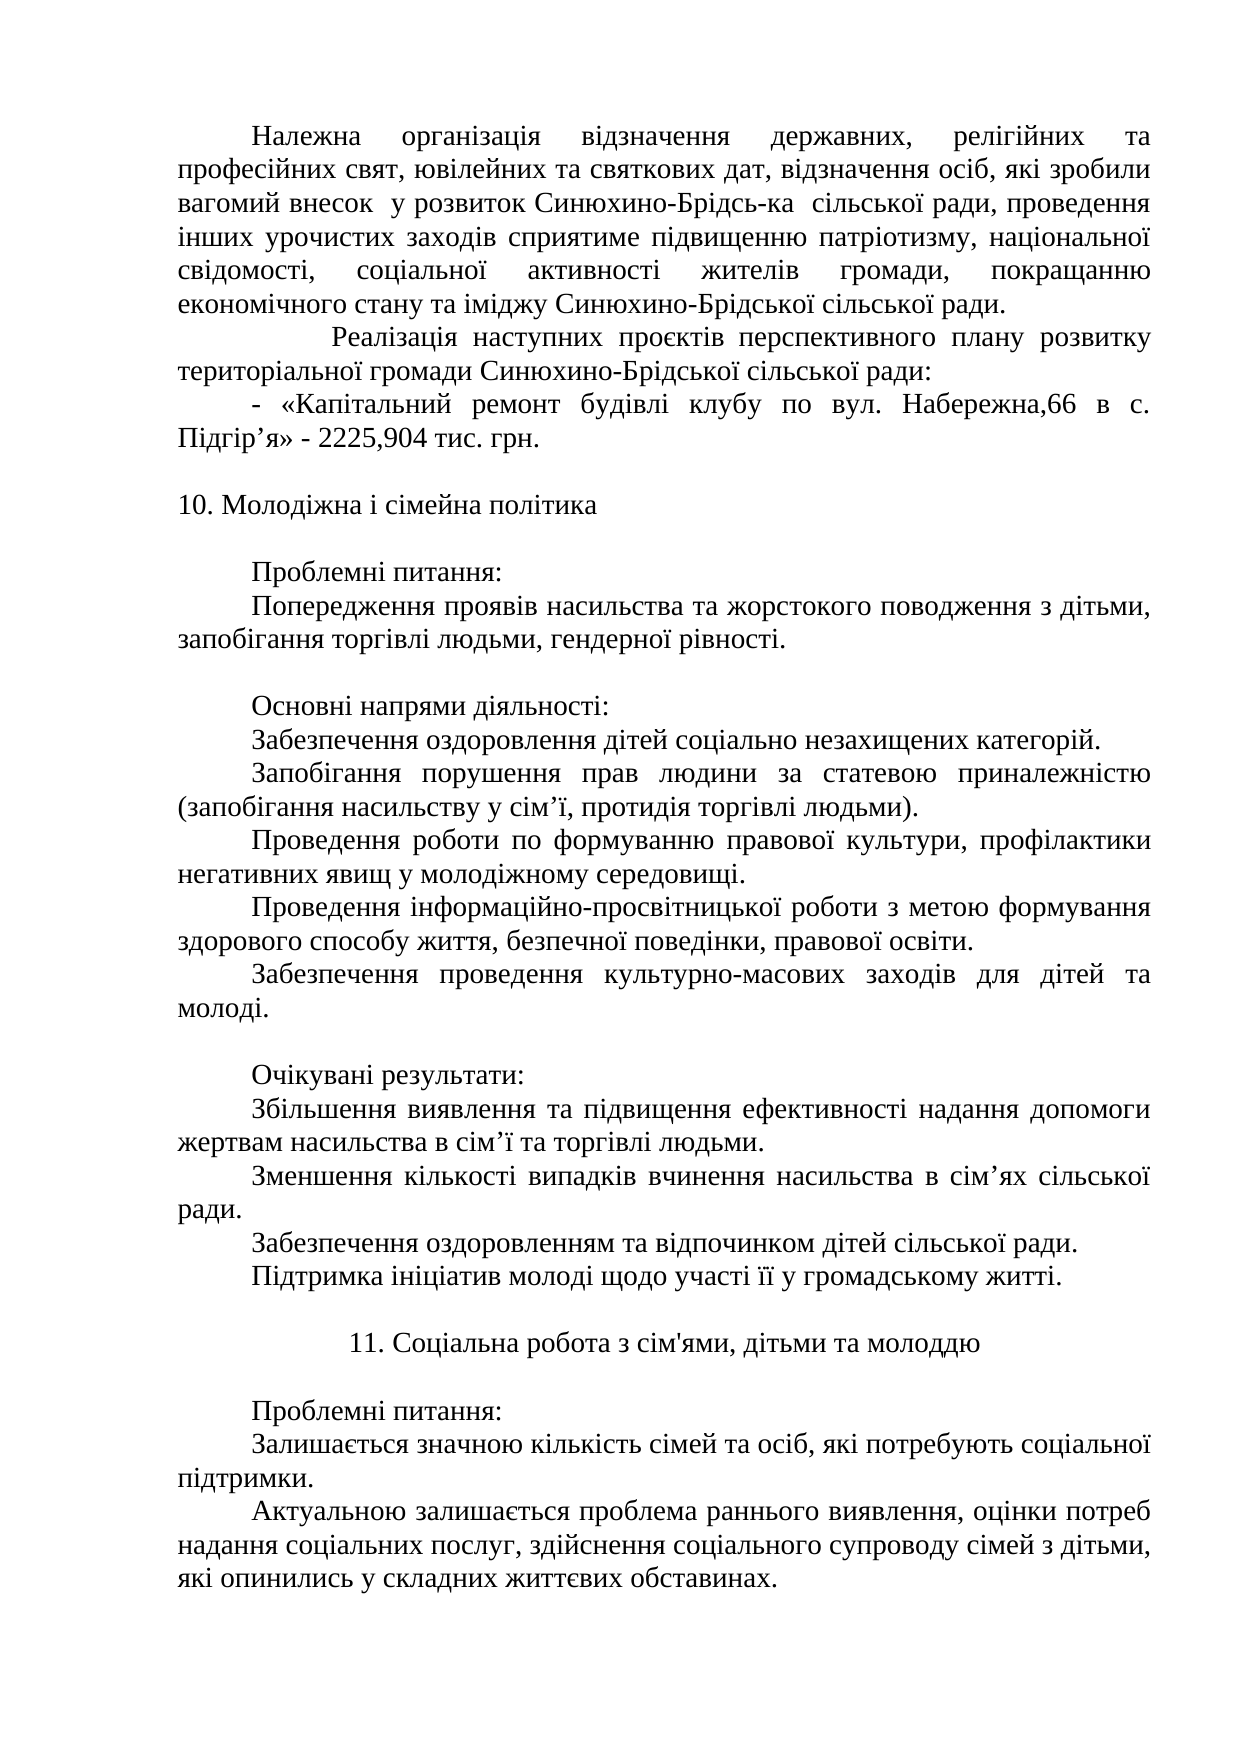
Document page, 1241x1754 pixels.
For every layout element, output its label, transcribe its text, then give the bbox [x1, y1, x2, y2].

text 10. Молодіжна і сімейна політика [177, 487, 1152, 521]
text 11. Соціальна робота з сім'ями, дітьми та молоддю [177, 1326, 1152, 1359]
text Проблемні питання: [177, 554, 1152, 588]
text Актуальною залишається проблема раннього виявлення, оцінки потреб надання соціальних послуг, здійснення соціального супроводу сімей з дітьми, які опинились у складних життєвих обставинах. [177, 1493, 1152, 1594]
text Проведення роботи по формуванню правової культури, профілактики негативних явищ у молодіжному середовищі. [177, 822, 1152, 889]
text Залишається значною кількість сімей та осіб, які потребують соціальної підтримки. [177, 1426, 1152, 1493]
text Забезпечення оздоровлення дітей соціально незахищених категорій. [177, 722, 1152, 755]
text Належна організація відзначення державних, релігійних та професійних свят, ювілейних та святкових дат, відзначення осіб, які зробили вагомий внесок у розвиток Синюхино-Брідсь-ка сільської ради, проведення інших урочистих заходів сприятиме підвищенню патріотизму, національної свідомості, соціальної активності жителів громади, покращанню економічного стану та іміджу Синюхино-Брідської сільської ради. [177, 118, 1152, 319]
text Збільшення виявлення та підвищення ефективності надання допомоги жертвам насильства в сім’ї та торгівлі людьми. [177, 1091, 1152, 1158]
text Забезпечення проведення культурно-масових заходів для дітей та молоді. [177, 957, 1152, 1024]
text Зменшення кількості випадків вчинення насильства в сім’ях сільської ради. [177, 1158, 1152, 1225]
text Забезпечення оздоровленням та відпочинком дітей сільської ради. [177, 1225, 1152, 1258]
text Реалізація наступних проєктів перспективного плану розвитку територіальної громади Синюхино-Брідської сільської ради: [177, 319, 1152, 386]
text Проблемні питання: [177, 1393, 1152, 1426]
text Основні напрями діяльності: [177, 688, 1152, 722]
text Підтримка ініціатив молоді щодо участі її у громадському житті. [177, 1258, 1152, 1292]
text Очікувані результати: [177, 1057, 1152, 1091]
text Проведення інформаційно-просвітницької роботи з метою формування здорового способу життя, безпечної поведінки, правової освіти. [177, 889, 1152, 957]
text Попередження проявів насильства та жорстокого поводження з дітьми, запобігання торгівлі людьми, гендерної рівності. [177, 588, 1152, 655]
list - «Капітальний ремонт будівлі клубу по вул. Набережна,66 в с. Підгір’я» - 2225,904 тис. грн. [177, 386, 1152, 453]
text Запобігання порушення прав людини за статевою приналежністю (запобігання насильству у сім’ї, протидія торгівлі людьми). [177, 755, 1152, 822]
